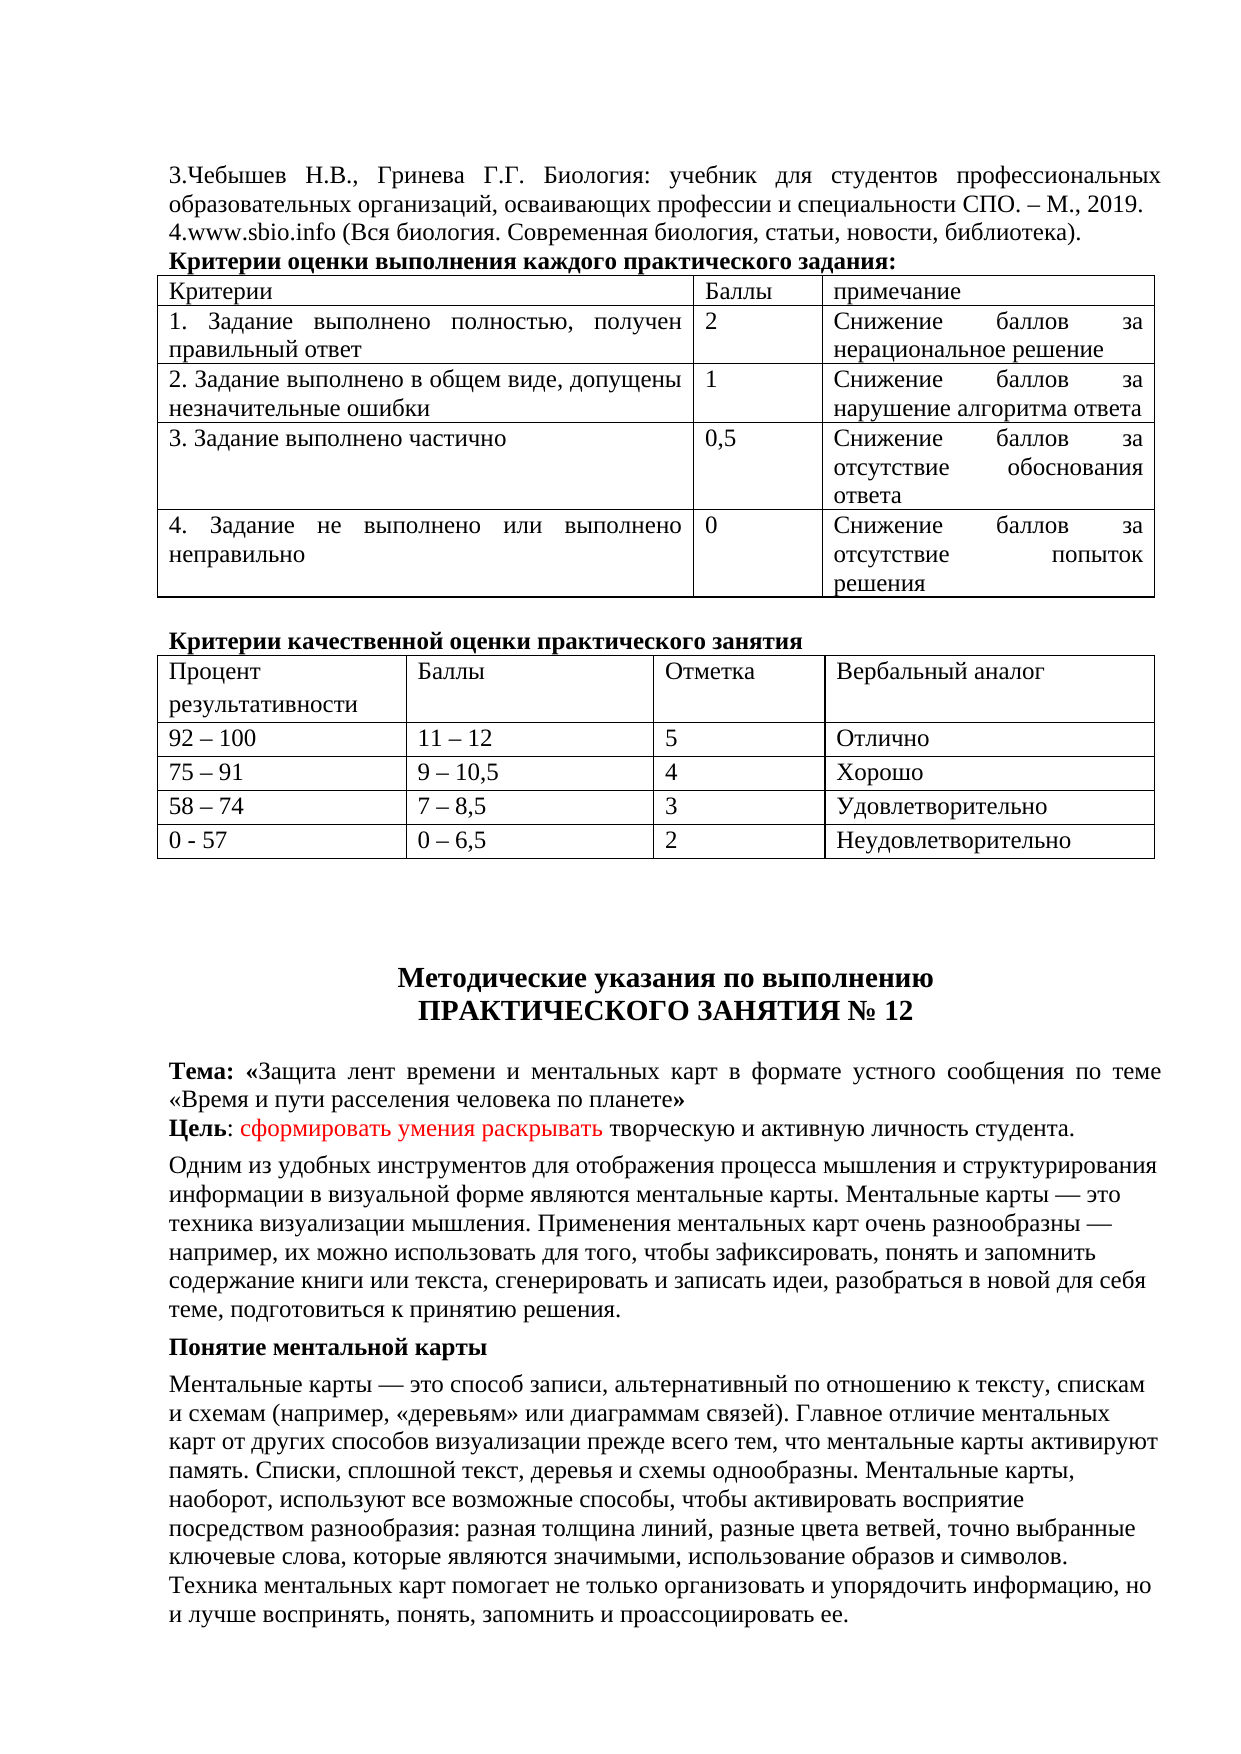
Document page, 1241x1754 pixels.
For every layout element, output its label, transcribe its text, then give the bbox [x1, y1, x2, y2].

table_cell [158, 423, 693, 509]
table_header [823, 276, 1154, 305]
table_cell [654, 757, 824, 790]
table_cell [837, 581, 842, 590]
text 4.www.sbio.info (Вся биология. Современная биология, статьи, новости, библиотека). [169, 217, 1162, 246]
text Методические указания по выполнению [169, 960, 1162, 993]
text Одним из удобных инструментов для отображения процесса мышления и структурирования информации в визуальной форме являются ментальные карты. Ментальные карты — это техника визуализации мышления. Применения ментальных карт очень разнообразны —например, их можно использовать для того, чтобы зафиксировать, понять и запомнить содержание книги или текста, сгенерировать и записать идеи, разобраться в новой для себя теме, подготовиться к принятию решения. [169, 1151, 1162, 1323]
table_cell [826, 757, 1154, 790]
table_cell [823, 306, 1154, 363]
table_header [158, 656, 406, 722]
text Понятие ментальной карты [169, 1332, 1162, 1360]
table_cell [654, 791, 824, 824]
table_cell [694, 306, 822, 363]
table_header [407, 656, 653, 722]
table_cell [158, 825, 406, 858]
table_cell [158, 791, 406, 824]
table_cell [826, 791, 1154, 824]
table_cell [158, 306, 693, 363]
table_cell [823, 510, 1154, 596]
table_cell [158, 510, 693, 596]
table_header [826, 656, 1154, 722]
text Тема: «Защита лент времени и ментальных карт в формате устного сообщения по теме «Время и пути расселения человека по планете» [169, 1056, 1162, 1113]
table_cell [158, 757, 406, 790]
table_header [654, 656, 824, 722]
text ПРАКТИЧЕСКОГО ЗАНЯТИЯ № 12 [169, 993, 1162, 1027]
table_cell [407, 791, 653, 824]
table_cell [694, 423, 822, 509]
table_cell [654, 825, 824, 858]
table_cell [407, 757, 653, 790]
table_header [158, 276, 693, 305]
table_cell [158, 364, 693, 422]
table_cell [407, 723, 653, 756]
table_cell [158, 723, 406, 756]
text Ментальные карты — это способ записи, альтернативный по отношению к тексту, спискам и схемам (например, «деревьям» или диаграммам связей). Главное отличие ментальных карт от других способов визуализации прежде всего тем, что ментальные карты активируют память. Списки, сплошной текст, деревья и схемы однообразны. Ментальные карты, наоборот, используют все возможные способы, чтобы активировать восприятие посредством разнообразия: разная толщина линий, разные цвета ветвей, точно выбранные ключевые слова, которые являются значимыми, использование образов и символов. Техника ментальных карт помогает не только организовать и упорядочить информацию, но и лучше воспринять, понять, запомнить и проассоциировать ее. [169, 1369, 1162, 1628]
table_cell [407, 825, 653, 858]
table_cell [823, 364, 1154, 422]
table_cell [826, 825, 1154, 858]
text 3.Чебышев Н.В., Гринева Г.Г. Биология: учебник для студентов профессиональных образовательных организаций, осваивающих профессии и специальности СПО. – М., 2019. [169, 160, 1162, 217]
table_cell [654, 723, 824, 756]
text Цель: сформировать умения раскрывать творческую и активную личность студента. [169, 1113, 1162, 1142]
text Критерии качественной оценки практического занятия [169, 626, 1162, 655]
text Критерии оценки выполнения каждого практического задания: [169, 246, 1162, 275]
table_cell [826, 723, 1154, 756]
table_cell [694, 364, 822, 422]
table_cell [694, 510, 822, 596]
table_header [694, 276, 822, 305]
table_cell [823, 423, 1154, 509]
